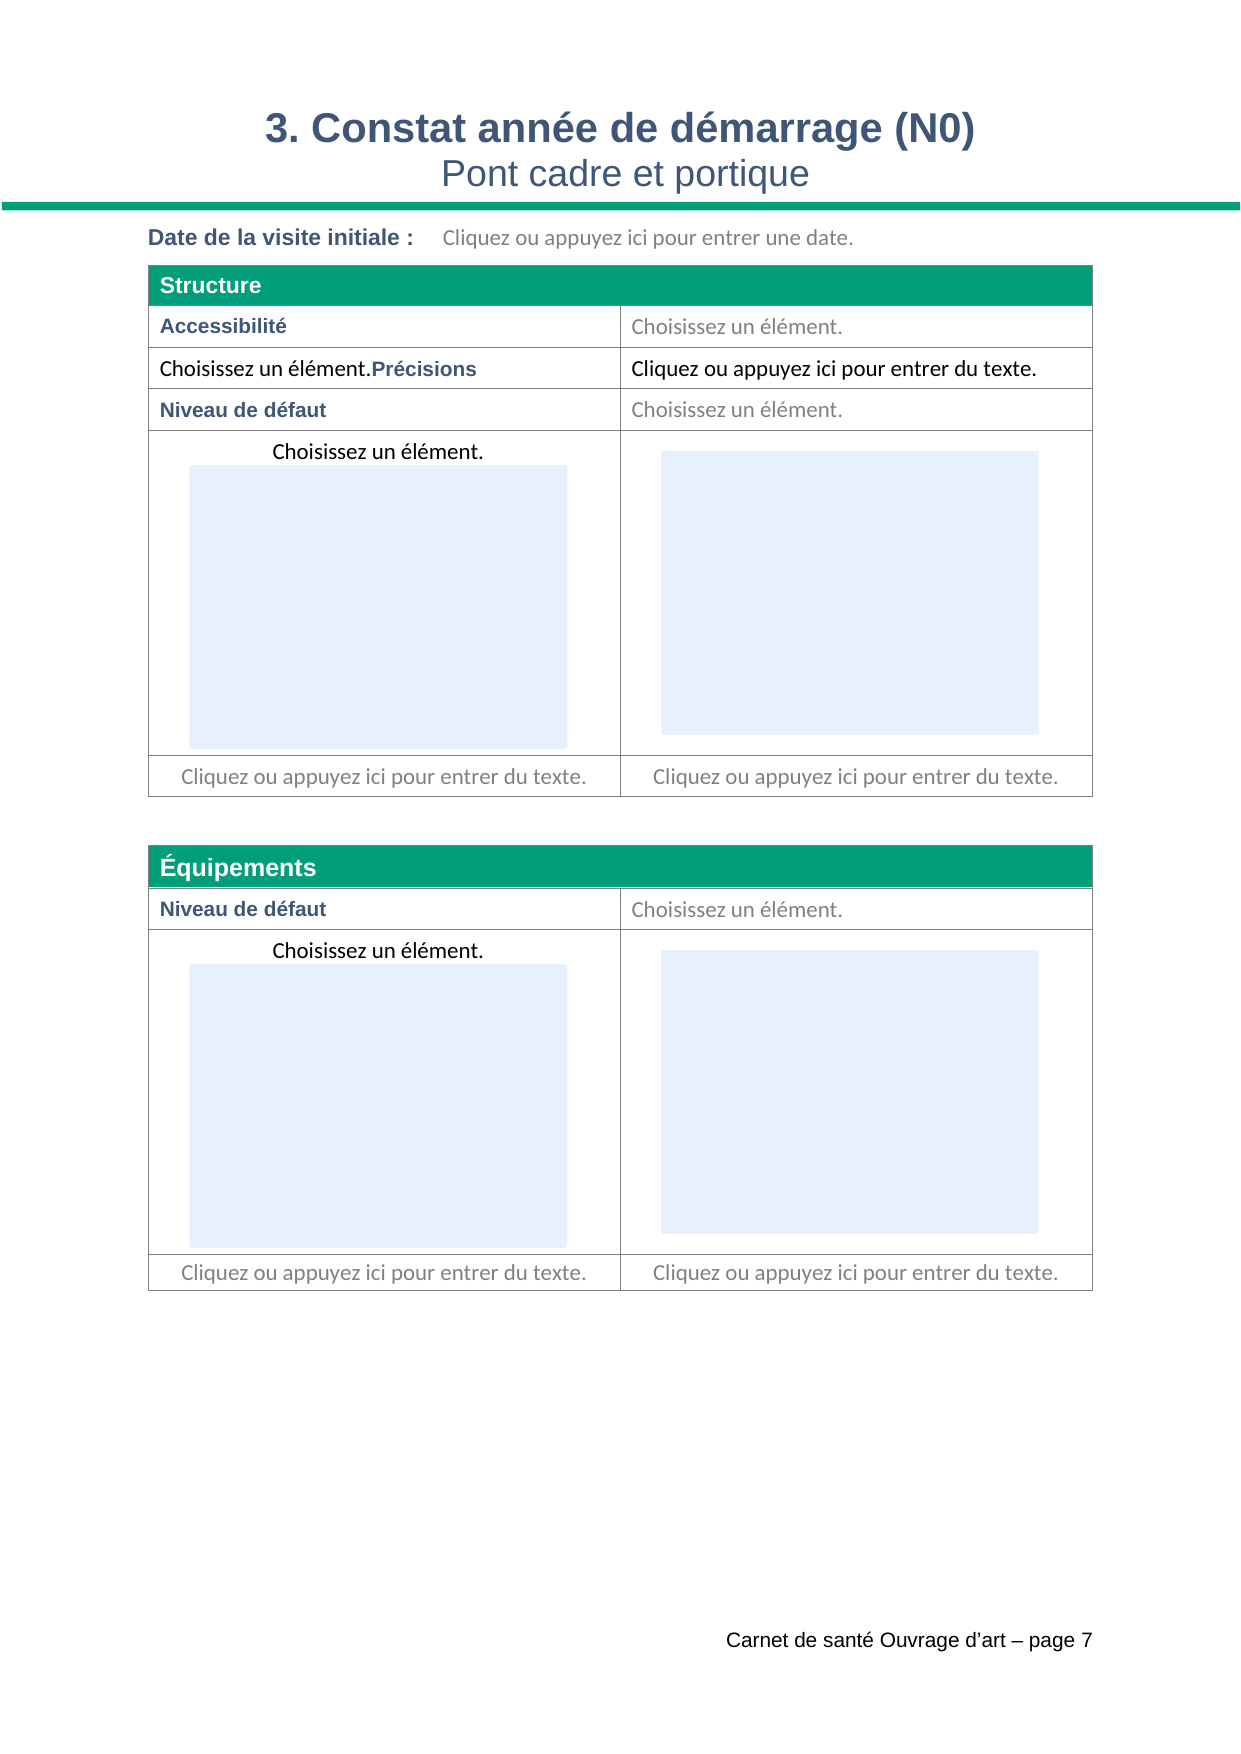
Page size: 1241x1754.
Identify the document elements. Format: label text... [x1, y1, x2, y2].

table_header Structure [149, 266, 1092, 305]
picture [661, 451, 1040, 735]
table_cell [621, 389, 1092, 430]
picture [189, 465, 568, 749]
text Date de la visite initiale : [148, 223, 1093, 251]
table_cell [621, 889, 1092, 929]
table_cell Précisions [149, 348, 620, 388]
table_cell Niveau de défaut [149, 889, 620, 929]
table_header Équipements [149, 846, 1092, 887]
text 3. Constat année de démarrage (N0) [148, 103, 1093, 151]
picture [661, 950, 1040, 1234]
table_cell Accessibilité [149, 306, 620, 347]
text Pont cadre et portique [148, 151, 1093, 194]
table_cell Niveau de défaut [149, 389, 620, 430]
picture [189, 964, 568, 1248]
